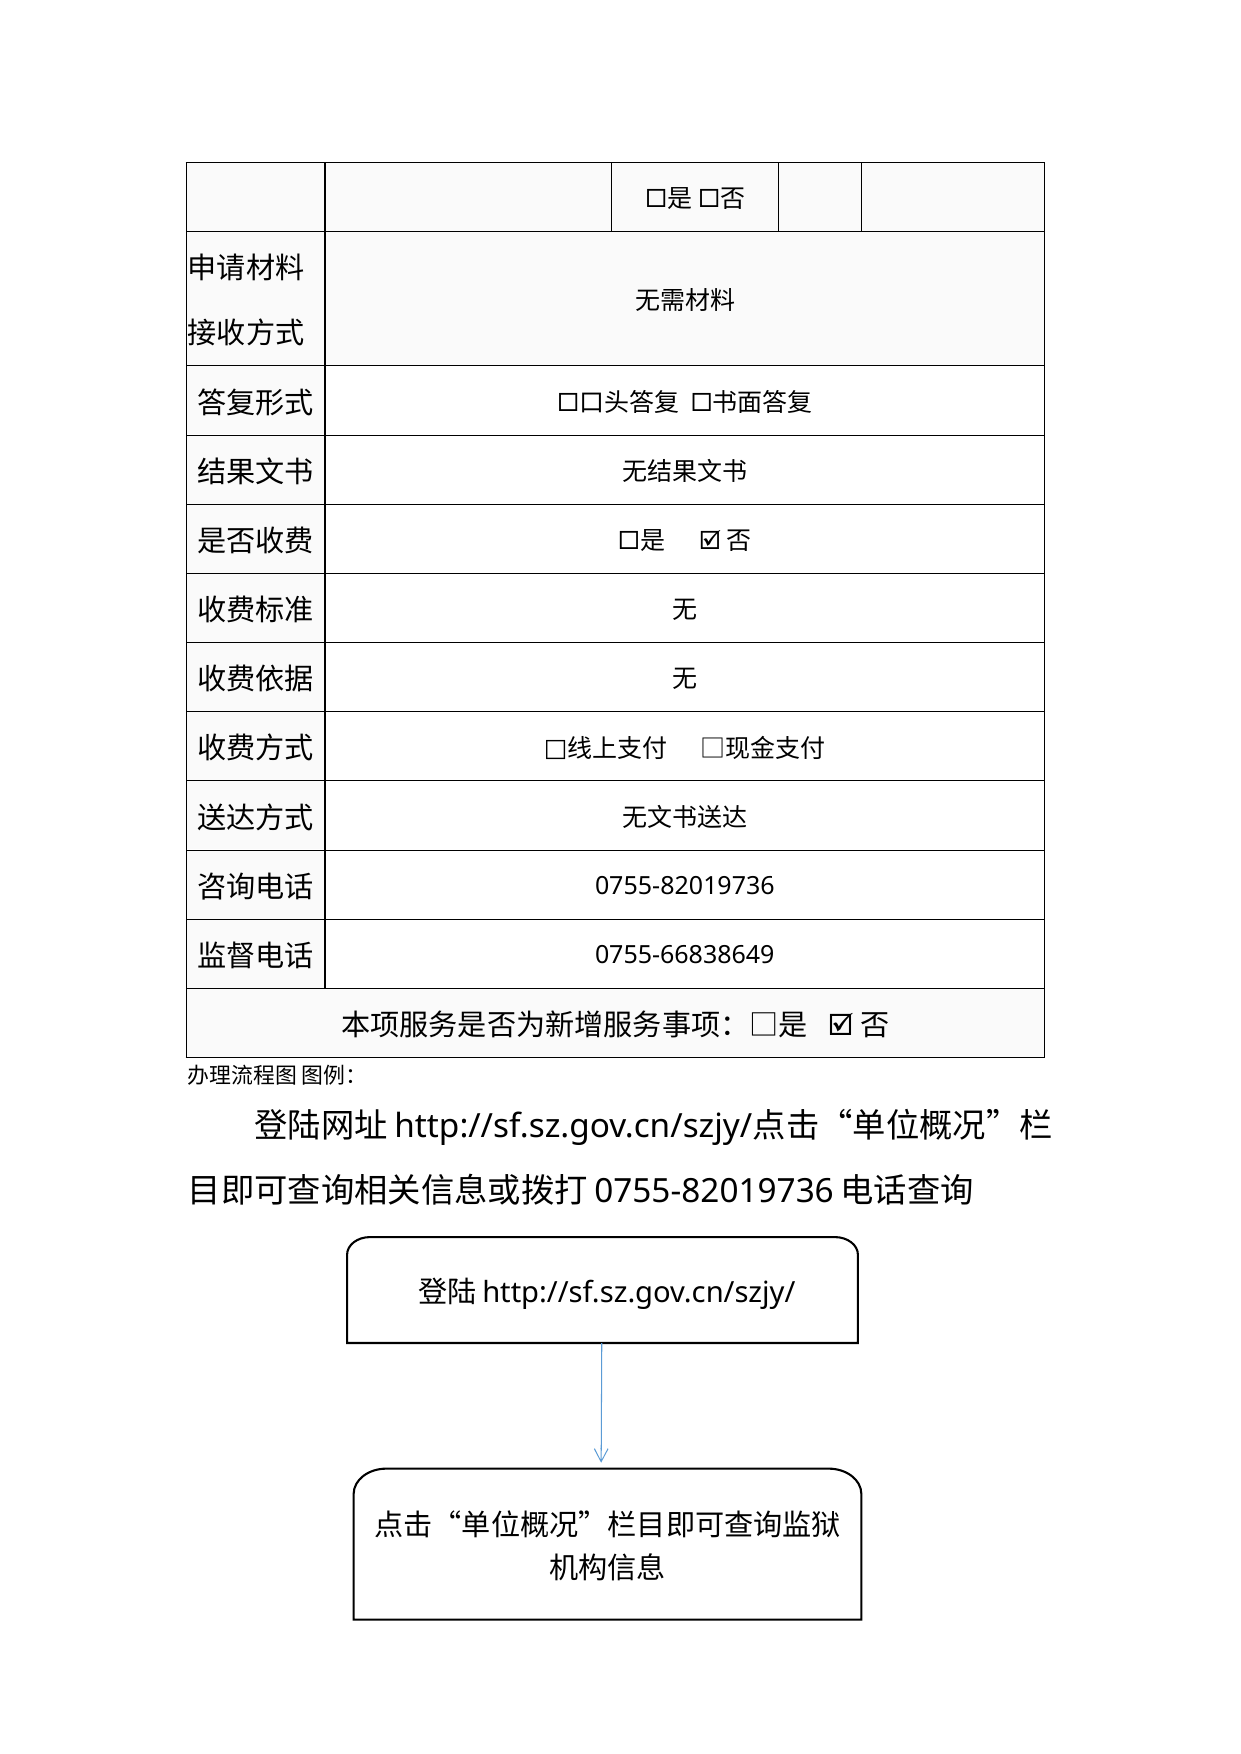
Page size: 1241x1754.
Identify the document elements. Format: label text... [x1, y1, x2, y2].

table_cell 咨询电话 [187, 851, 324, 919]
table_cell 无 [326, 643, 1044, 711]
table_cell [326, 163, 611, 231]
table_cell 无文书送达 [326, 781, 1044, 849]
table_cell 是 否 [612, 163, 778, 231]
table_cell □线上支付 □现金支付 [326, 712, 1044, 780]
table_cell 本项服务是否为新增服务事项：□是 否 [187, 989, 1044, 1057]
table_cell 申请材料接收方式 [187, 232, 324, 365]
table_cell 无 [326, 574, 1044, 642]
table_cell 是 否 [326, 505, 1044, 573]
table_cell 收费依据 [187, 643, 324, 711]
table_cell 0755-66838649 [326, 920, 1044, 988]
table_cell 无需材料 [326, 232, 1044, 365]
table_cell [862, 163, 1044, 231]
table_cell 无结果文书 [326, 436, 1044, 504]
table_cell 结果文书 [187, 436, 324, 504]
table_cell 0755-82019736 [326, 851, 1044, 919]
table_cell 送达方式 [187, 781, 324, 849]
table_cell 是否收费 [187, 505, 324, 573]
table_cell 口头答复 书面答复 [326, 366, 1044, 434]
table_cell 收费标准 [187, 574, 324, 642]
table_cell [779, 163, 861, 231]
text 登陆网址http://sf.sz.gov.cn/szjy/点击“单位概况”栏目即可查询相关信息或拨打0755-82019736电话查询 [187, 1091, 1053, 1221]
text 办理流程图 图例： [187, 1058, 1053, 1091]
table_cell 监督电话 [187, 920, 324, 988]
table_cell 收费方式 [187, 712, 324, 780]
table_cell 答复形式 [187, 366, 324, 434]
